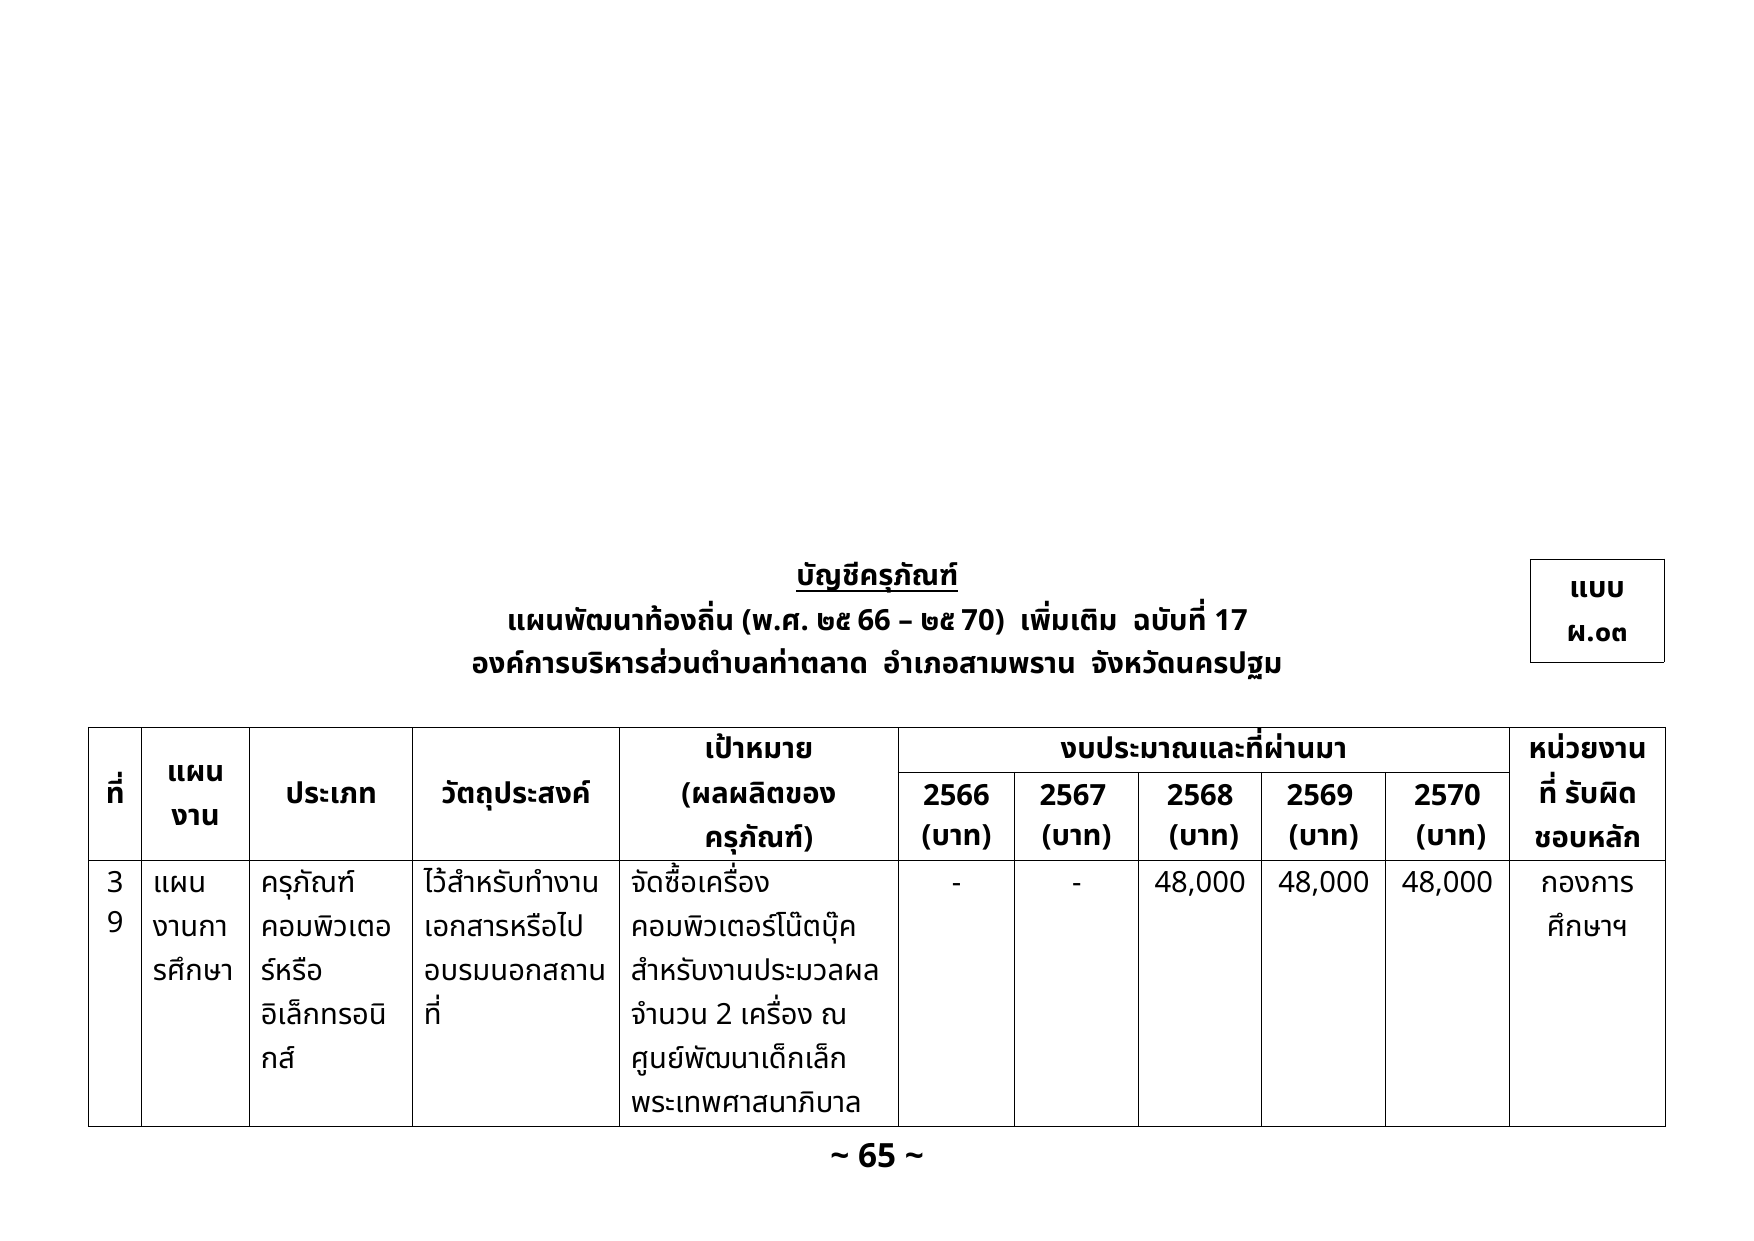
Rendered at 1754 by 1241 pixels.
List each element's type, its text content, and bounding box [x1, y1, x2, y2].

table_cell กองการศึกษาฯ [1510, 861, 1665, 1126]
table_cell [620, 861, 898, 1126]
table_cell - [1015, 861, 1138, 1126]
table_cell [250, 861, 412, 1126]
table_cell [413, 861, 619, 1126]
table_cell 2566 (บาท) [899, 773, 1014, 860]
text แผนพัฒนาท้องถิ่น (พ.ศ. ๒๕66 – ๒๕70) เพิ่มเติม ฉบับที่ 17 [150, 599, 1530, 643]
table_header ที่ [89, 728, 141, 860]
text องค์การบริหารส่วนตำบลท่าตลาด อำเภอสามพราน จังหวัดนครปฐม [150, 643, 1604, 687]
table_cell 48,000 [1386, 861, 1509, 1126]
table_header แผนงาน [142, 728, 249, 860]
table_cell 48,000 [1262, 861, 1385, 1126]
table_cell 2570 (บาท) [1386, 773, 1509, 860]
table_header เป้าหมาย (ผลผลิตของครุภัณฑ์) [620, 728, 898, 860]
table_cell - [899, 861, 1014, 1126]
table_header ประเภท [250, 728, 412, 860]
table_cell 2569 (บาท) [1262, 773, 1385, 860]
table_header งบประมาณและที่ผ่านมา [899, 728, 1509, 772]
table_cell 2567 (บาท) [1015, 773, 1138, 860]
table_header วัตถุประสงค์ [413, 728, 619, 860]
table_cell 39 [89, 861, 141, 1126]
table_header หน่วยงานที่ รับผิดชอบหลัก [1510, 728, 1665, 860]
title บัญชีครุภัณฑ์ [150, 555, 1604, 599]
table_cell 48,000 [1139, 861, 1261, 1126]
table_cell แผนงานการศึกษา [142, 861, 249, 1126]
table_cell 2568 (บาท) [1139, 773, 1261, 860]
